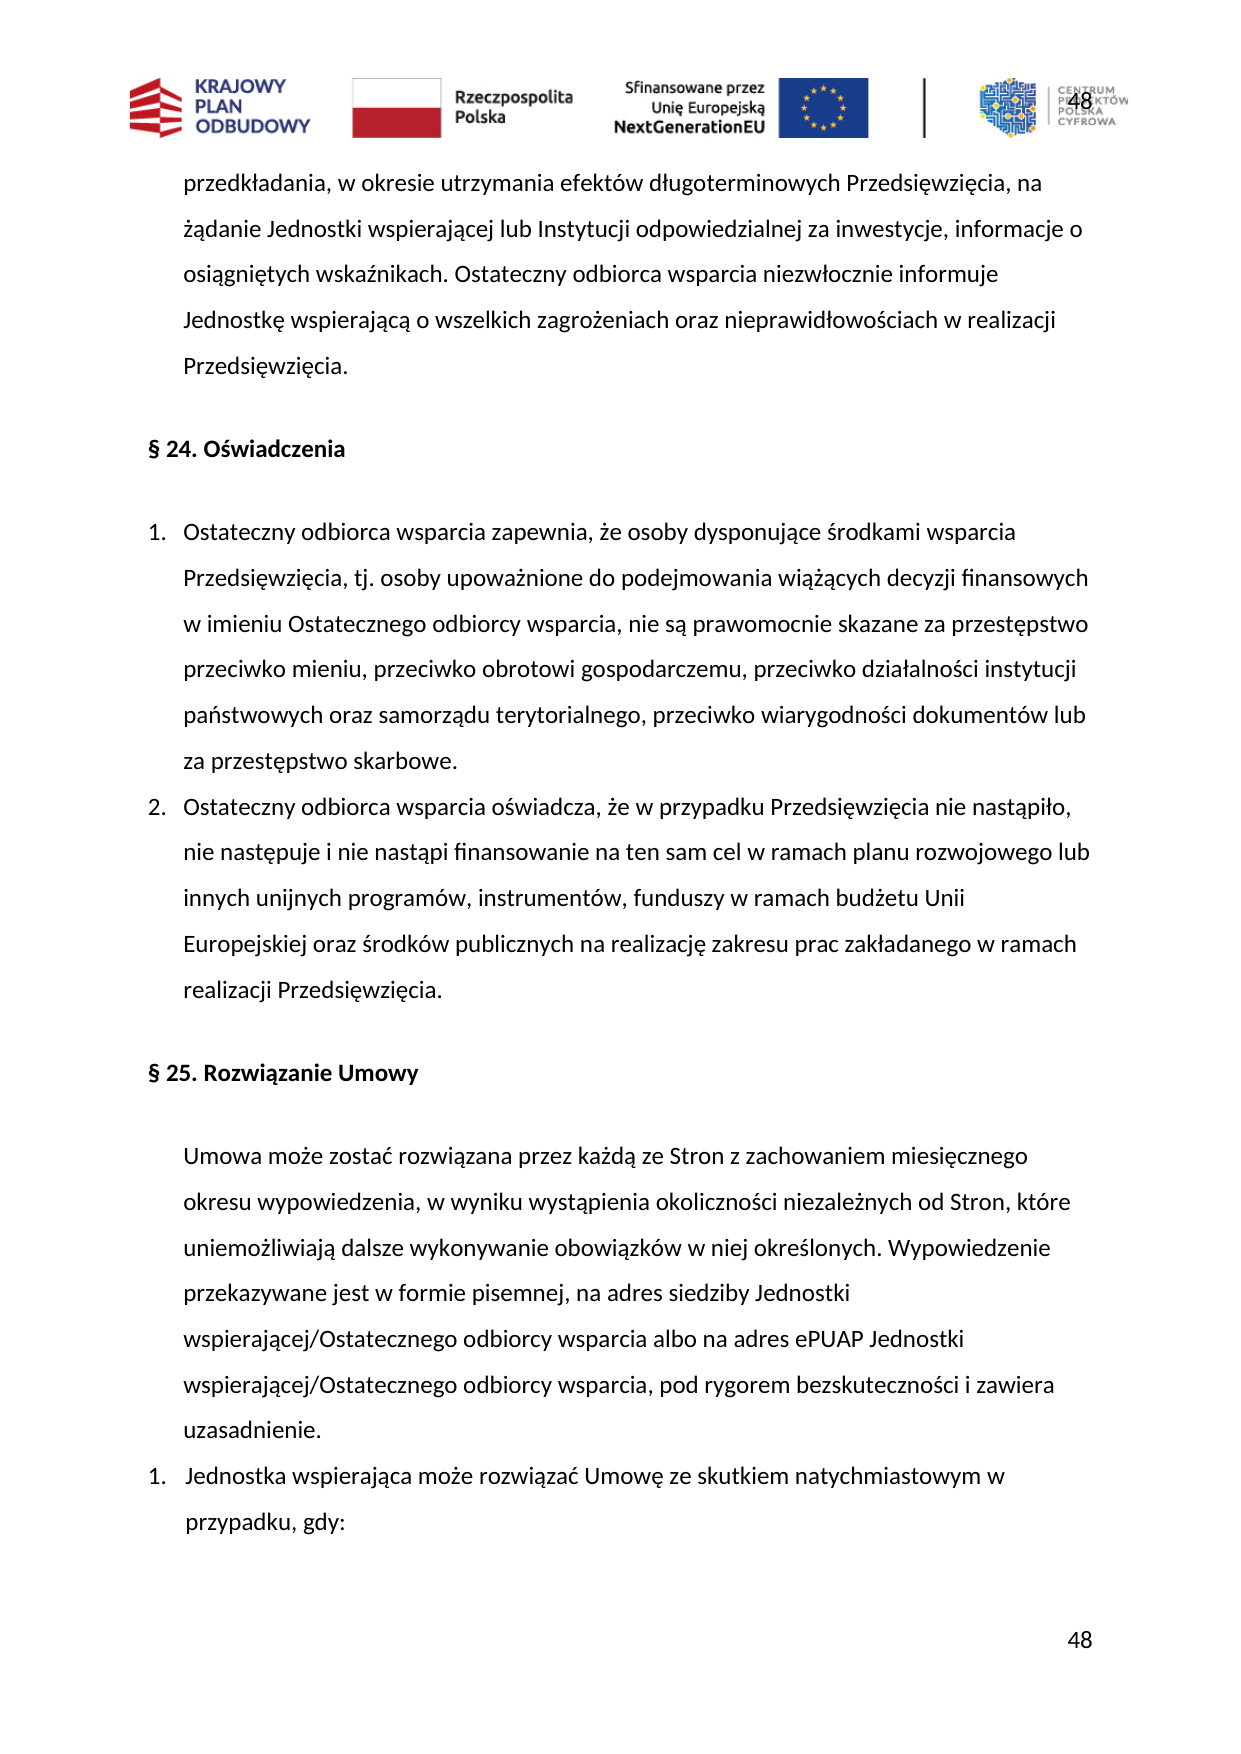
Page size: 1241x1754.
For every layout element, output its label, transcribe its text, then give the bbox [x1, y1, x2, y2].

list Ostateczny odbiorca wsparcia zapewnia, że osoby dysponujące środkami wsparcia Przedsięwzięcia, tj. osoby upoważnione do podejmowania wiążących decyzji finansowych w imieniu Ostatecznego odbiorcy wsparcia, nie są prawomocnie skazane za przestępstwo przeciwko mieniu, przeciwko obrotowi gospodarczemu, przeciwko działalności instytucji państwowych oraz samorządu terytorialnego, przeciwko wiarygodności dokumentów lub za przestępstwo skarbowe. [148, 516, 1092, 776]
text Umowa może zostać rozwiązana przez każdą ze Stron z zachowaniem miesięcznego okresu wypowiedzenia, w wyniku wystąpienia okoliczności niezależnych od Stron, które uniemożliwiają dalsze wykonywanie obowiązków w niej określonych. Wypowiedzenie przekazywane jest w formie pisemnej, na adres siedziby Jednostki wspierającej/Ostatecznego odbiorcy wsparcia albo na adres ePUAP Jednostki wspierającej/Ostatecznego odbiorcy wsparcia, pod rygorem bezskuteczności i zawiera uzasadnienie. [183, 1140, 1092, 1445]
subtitle § 24. Oświadczenia [148, 433, 1092, 464]
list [148, 167, 1092, 381]
list Jednostka wspierająca może rozwiązać Umowę ze skutkiem natychmiastowym w przypadku, gdy: [148, 1460, 1092, 1537]
picture [129, 78, 1129, 138]
subtitle § 25. Rozwiązanie Umowy [148, 1057, 1092, 1087]
list Ostateczny odbiorca wsparcia oświadcza, że w przypadku Przedsięwzięcia nie nastąpiło, nie następuje i nie nastąpi finansowanie na ten sam cel w ramach planu rozwojowego lub innych unijnych programów, instrumentów, funduszy w ramach budżetu Unii Europejskiej oraz środków publicznych na realizację zakresu prac zakładanego w ramach realizacji Przedsięwzięcia. [148, 791, 1092, 1004]
